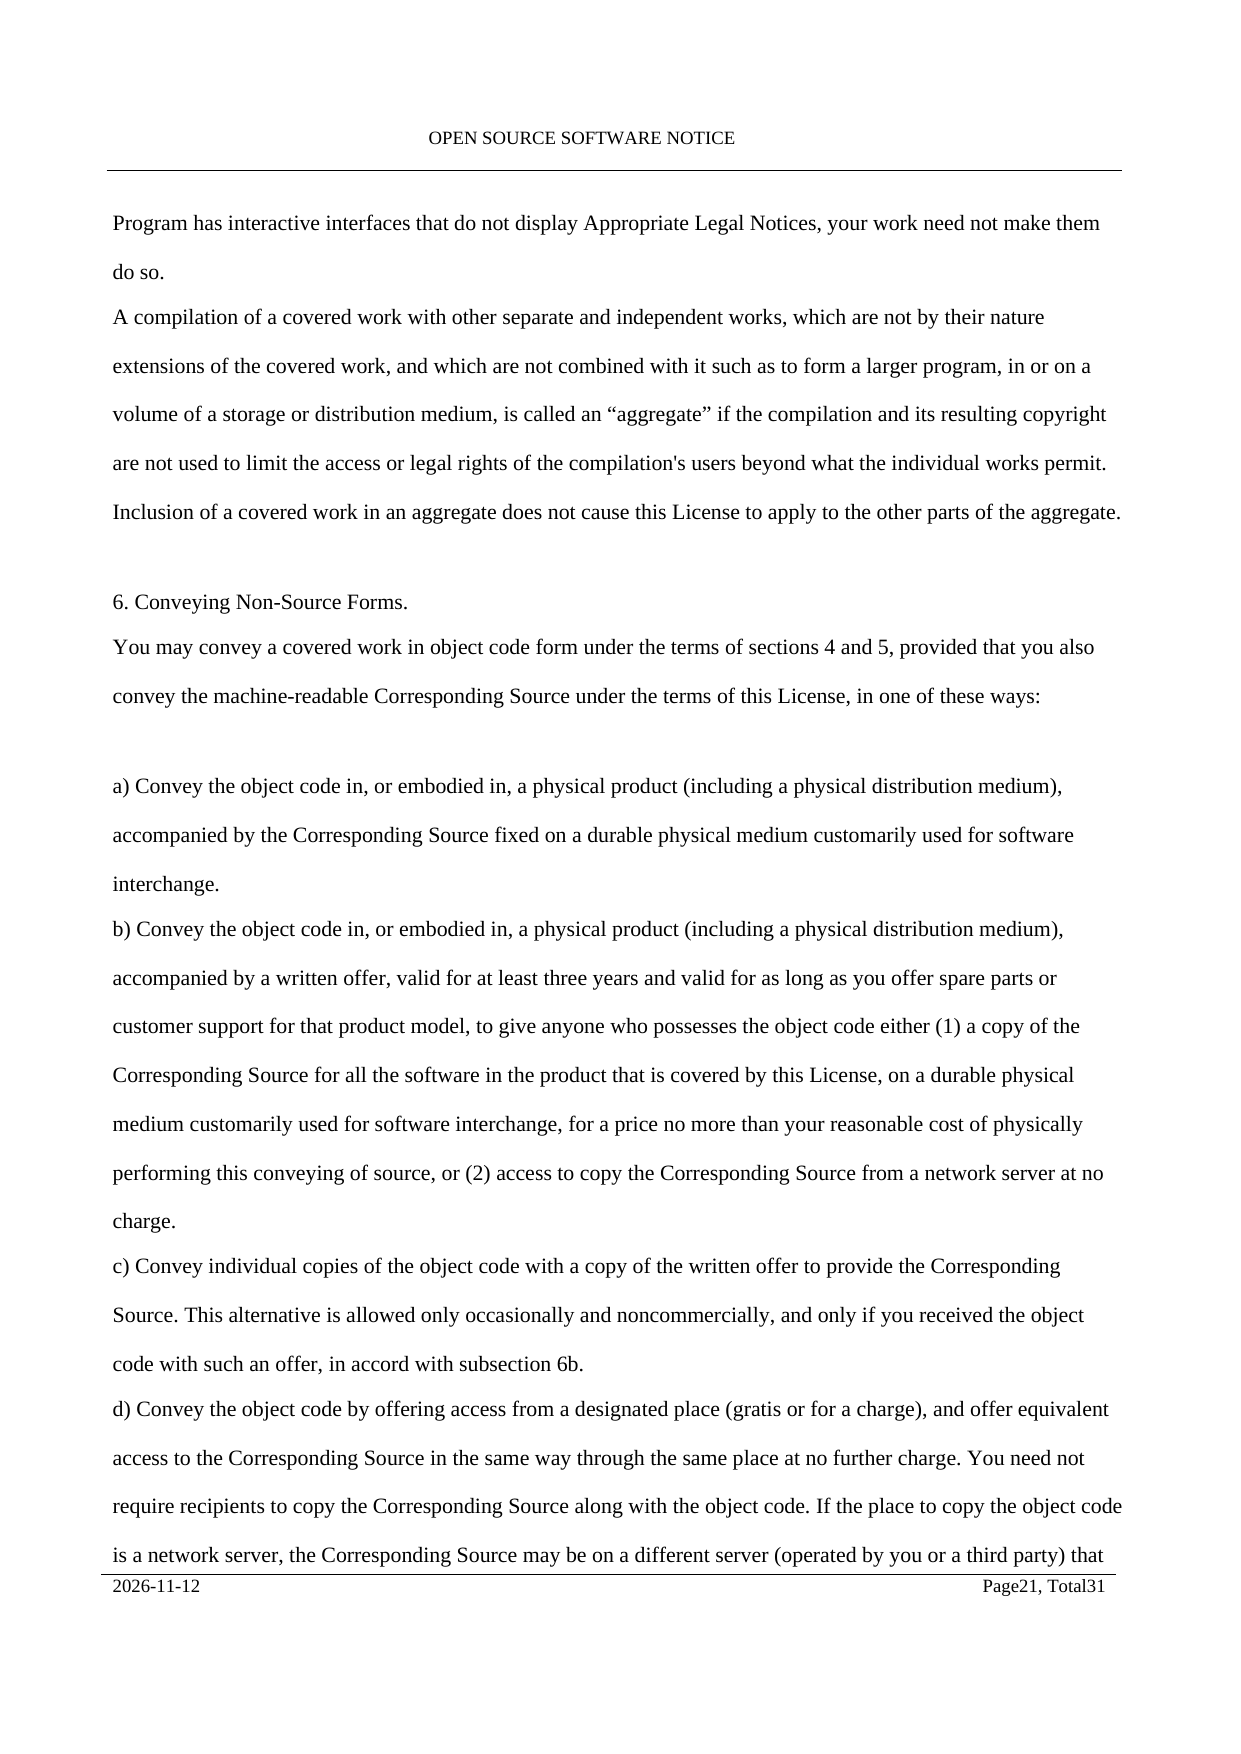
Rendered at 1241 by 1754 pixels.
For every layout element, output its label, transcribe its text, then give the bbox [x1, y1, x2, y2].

text b) Convey the object code in, or embodied in, a physical product (including a physical distribution medium), accompanied by a written offer, valid for at least three years and valid for as long as you offer spare parts or customer support for that product model, to give anyone who possesses the object code either (1) a copy of the Corresponding Source for all the software in the product that is covered by this License, on a durable physical medium customarily used for software interchange, for a price no more than your reasonable cost of physically performing this conveying of source, or (2) access to copy the Corresponding Source from a network server at no charge. [112, 912, 1128, 1237]
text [112, 206, 1128, 288]
text a) Convey the object code in, or embodied in, a physical product (including a physical distribution medium), accompanied by the Corresponding Source fixed on a durable physical medium customarily used for software interchange. [112, 769, 1128, 899]
text c) Convey individual copies of the object code with a copy of the written offer to provide the Corresponding Source. This alternative is allowed only occasionally and noncommercially, and only if you received the object code with such an offer, in accord with subsection 6b. [112, 1250, 1128, 1380]
text 6. Conveying Non-Source Forms. [112, 585, 1128, 618]
text You may convey a covered work in object code form under the terms of sections 4 and 5, provided that you also convey the machine-readable Corresponding Source under the terms of this License, in one of these ways: [112, 631, 1128, 712]
text A compilation of a covered work with other separate and independent works, which are not by their nature extensions of the covered work, and which are not combined with it such as to form a larger program, in or on a volume of a storage or distribution medium, is called an “aggregate” if the compilation and its resulting copyright are not used to limit the access or legal rights of the compilation's users beyond what the individual works permit. Inclusion of a covered work in an aggregate does not cause this License to apply to the other parts of the aggregate. [112, 300, 1128, 528]
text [112, 1392, 1128, 1571]
